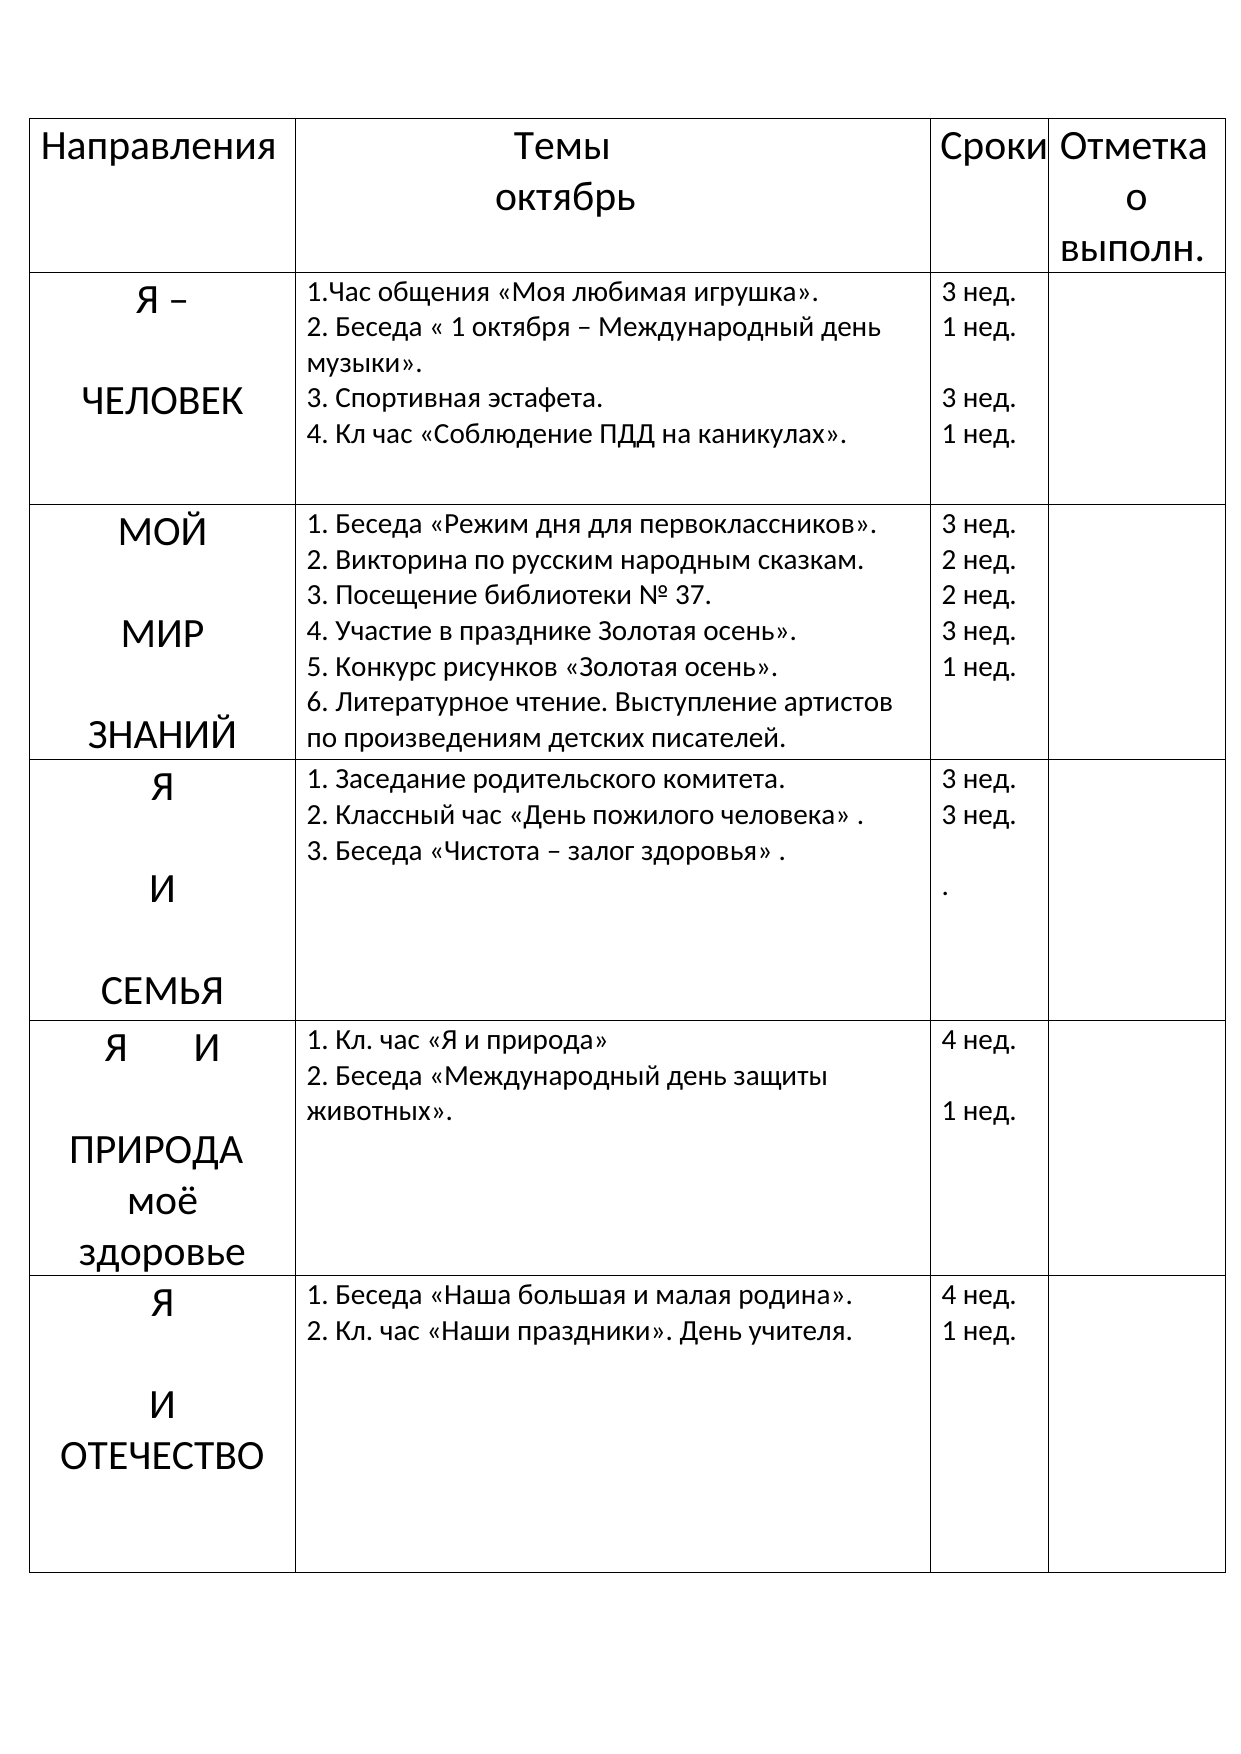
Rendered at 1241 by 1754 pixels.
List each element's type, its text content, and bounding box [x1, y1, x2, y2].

table_cell Направления [30, 119, 295, 272]
table_cell [1049, 1021, 1225, 1275]
table_cell Я И СЕМЬЯ [30, 760, 295, 1020]
table_cell 1. Заседание родительского комитета. 2. Классный час «День пожилого человека» . 3. Беседа «Чистота – залог здоровья» . [296, 760, 930, 1020]
table_cell 1. Беседа «Режим дня для первоклассников». 2. Викторина по русским народным сказкам. 3. Посещение библиотеки № 37. 4. Участие в празднике Золотая осень». 5. Конкурс рисунков «Золотая осень». 6. Литературное чтение. Выступление артистов по произведениям детских писателей. [296, 505, 930, 759]
table_cell 3 нед. 3 нед. . [931, 760, 1048, 1020]
table_cell 3 нед. 2 нед. 2 нед. 3 нед. 1 нед. [931, 505, 1048, 759]
table_cell Отметка о выполн. [1049, 119, 1225, 272]
table_cell Я И ОТЕЧЕСТВО [30, 1276, 295, 1572]
table_cell [1049, 273, 1225, 504]
table_cell Сроки [931, 119, 1048, 272]
table_cell [1049, 1276, 1225, 1572]
table_cell Я И ПРИРОДА моё здоровье [30, 1021, 295, 1275]
table_cell Я – ЧЕЛОВЕК [30, 273, 295, 504]
table_cell Темы октябрь [296, 119, 930, 272]
table_cell [1049, 505, 1225, 759]
table_cell МОЙ МИР ЗНАНИЙ [30, 505, 295, 759]
table_cell 4 нед. 1 нед. [931, 1021, 1048, 1275]
table_cell 1.Час общения «Моя любимая игрушка». 2. Беседа « 1 октября – Международный день музыки». 3. Спортивная эстафета. 4. Кл час «Соблюдение ПДД на каникулах». [296, 273, 930, 504]
table_cell 1. Беседа «Наша большая и малая родина». 2. Кл. час «Наши праздники». День учителя. [296, 1276, 930, 1572]
table_cell 1. Кл. час «Я и природа» 2. Беседа «Международный день защиты животных». [296, 1021, 930, 1275]
table_cell 3 нед. 1 нед. 3 нед. 1 нед. [931, 273, 1048, 504]
table_cell [1049, 760, 1225, 1020]
table_cell 4 нед. 1 нед. [931, 1276, 1048, 1572]
